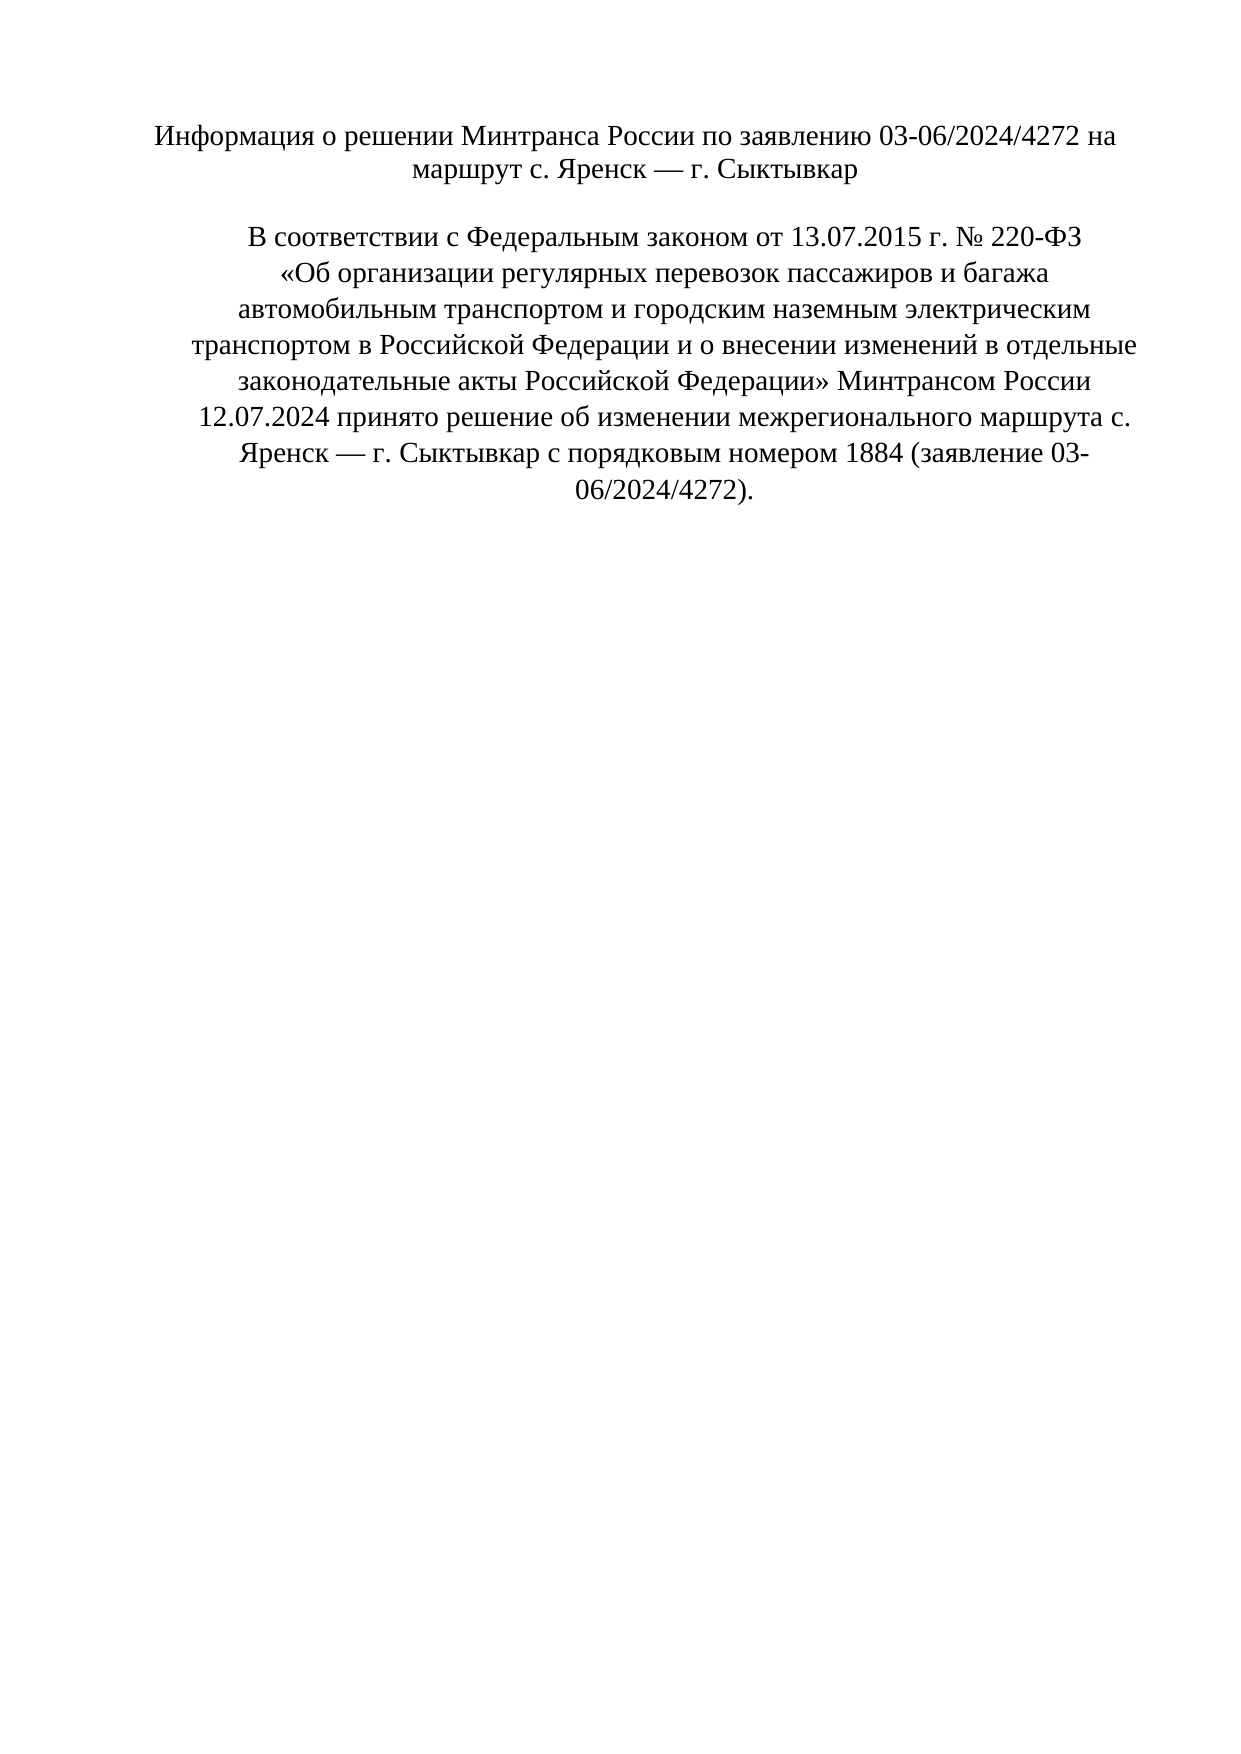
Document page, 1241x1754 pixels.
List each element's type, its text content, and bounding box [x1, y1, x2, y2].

text Информация о решении Минтранса России по заявлению 03-06/2024/4272 на маршрут с. Яренск — г. Сыктывкар [118, 118, 1152, 185]
text В соответствии с Федеральным законом от 13.07.2015 г. № 220-ФЗ «Об организации регулярных перевозок пассажиров и багажа автомобильным транспортом и городским наземным электрическим транспортом в Российской Федерации и о внесении изменений в отдельные законодательные акты Российской Федерации» Минтрансом России 12.07.2024 принято решение об изменении межрегионального маршрута с. Яренск — г. Сыктывкар с порядковым номером 1884 (заявление 03-06/2024/4272). [177, 219, 1152, 505]
